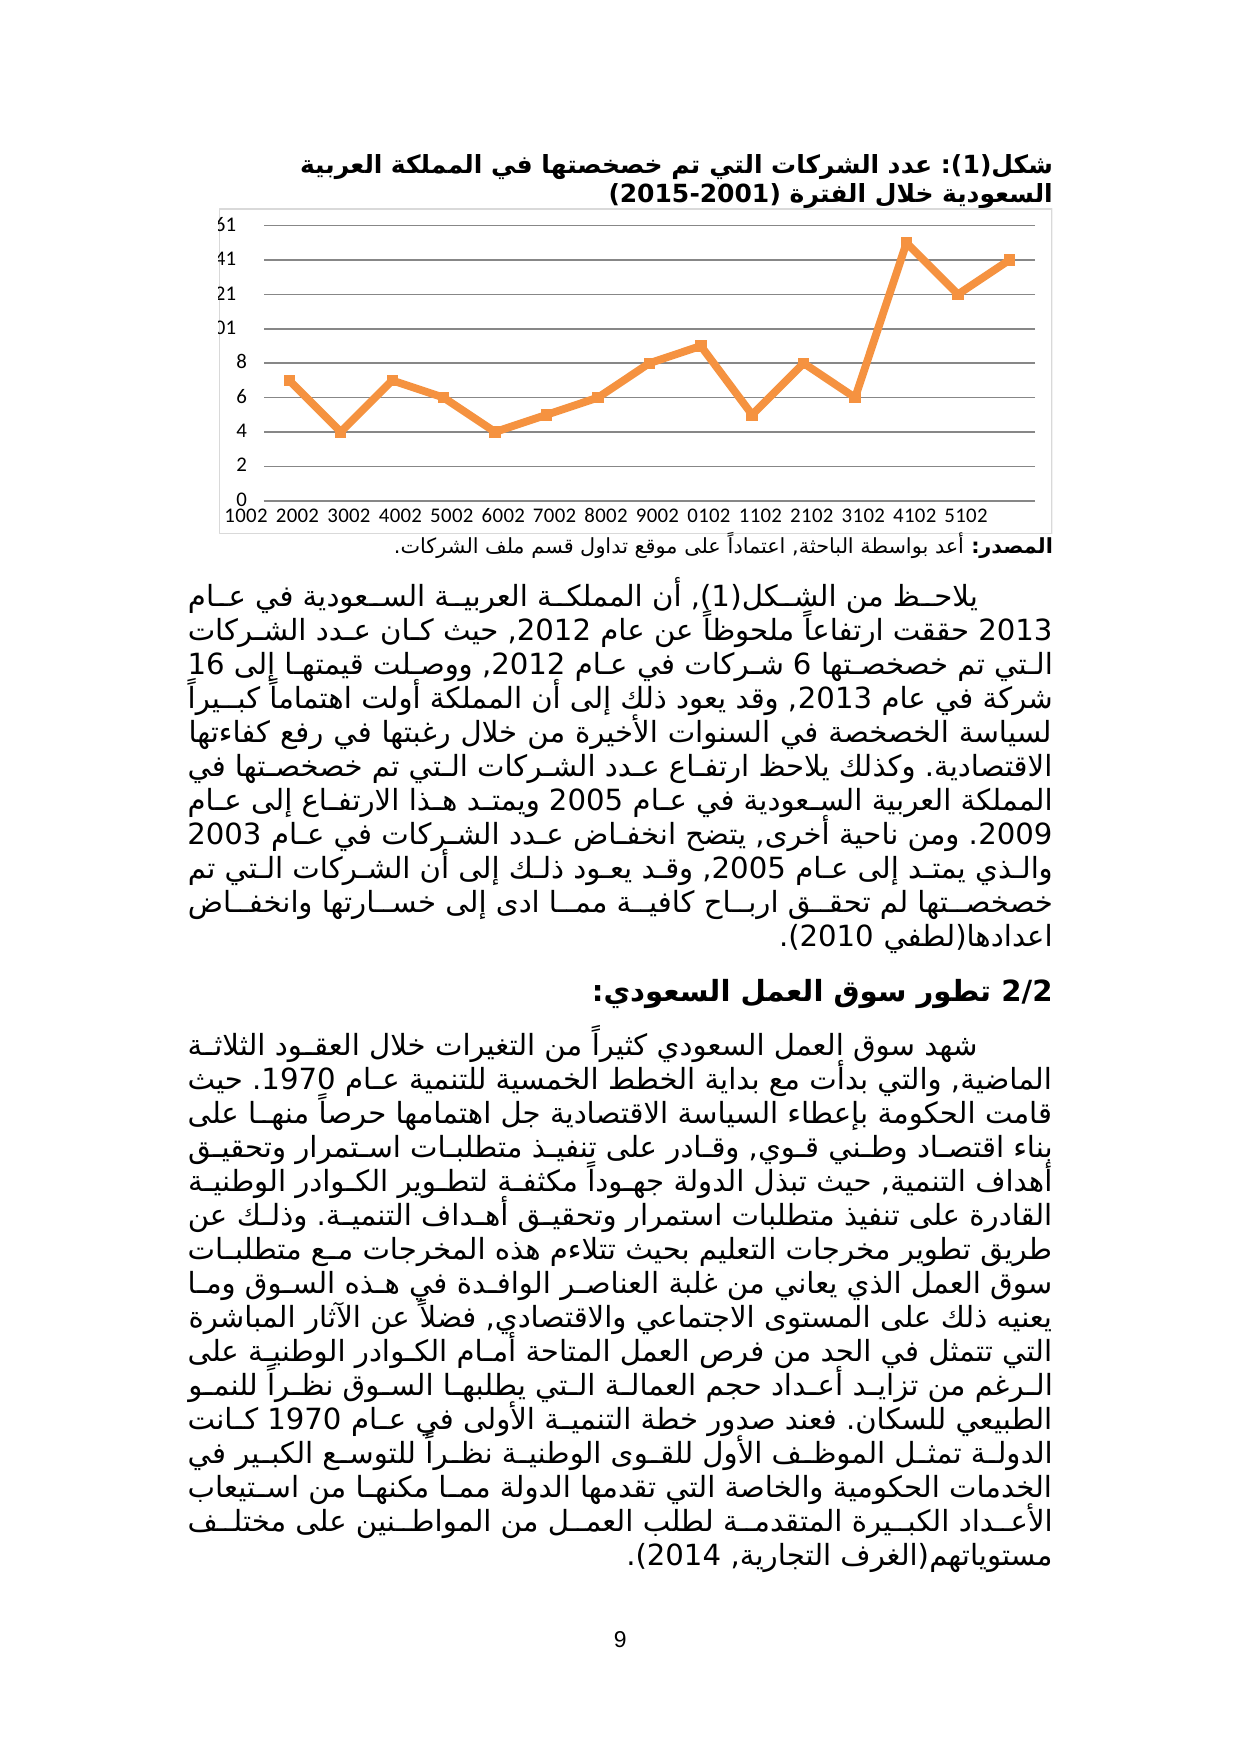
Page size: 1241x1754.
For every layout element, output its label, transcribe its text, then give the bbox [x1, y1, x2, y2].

text يلاحظ من الشكل(1), أن المملكة العربية السعودية في عام 2013 حققت ارتفاعاً ملحوظاً عن عام 2012, حيث كان عدد الشركات التي تم خصخصتها 6 شركات في عام 2012, ووصلت قيمتها إلى 16 شركة في عام 2013, وقد يعود ذلك إلى أن المملكة أولت اهتماماً كبيراً لسياسة الخصخصة في السنوات الأخيرة من خلال رغبتها في رفع كفاءتها الاقتصادية. وكذلك يلاحظ ارتفاع عدد الشركات التي تم خصخصتها في المملكة العربية السعودية في عام 2005 ويمتد هذا الارتفاع إلى عام 2009. ومن ناحية أخرى, يتضح انخفاض عدد الشركات في عام 2003 والذي يمتد إلى عام 2005, وقد يعود ذلك إلى أن الشركات التي تم خصخصتها لم تحقق ارباح كافية مما ادى إلى خسارتها وانخفاض اعدادها(لطفي 2010). [187, 579, 1053, 953]
text شكل(1): عدد الشركات التي تم خصخصتها في المملكة العربية السعودية خلال الفترة (2001-2015) [187, 150, 1053, 534]
text 2/2 تطور سوق العمل السعودي: [187, 974, 1053, 1008]
text المصدر: أعد بواسطة الباحثة, اعتماداً على موقع تداول قسم ملف الشركات. [187, 534, 1053, 559]
text شهد سوق العمل السعودي كثيراً من التغيرات خلال العقود الثلاثة الماضية, والتي بدأت مع بداية الخطط الخمسية للتنمية عام 1970. حيث قامت الحكومة بإعطاء السياسة الاقتصادية جل اهتمامها حرصاً منها على بناء اقتصاد وطني قوي, وقادر على تنفيذ متطلبات استمرار وتحقيق أهداف التنمية, حيث تبذل الدولة جهوداً مكثفة لتطوير الكوادر الوطنية القادرة على تنفيذ متطلبات استمرار وتحقيق أهداف التنمية. وذلك عن طريق تطوير مخرجات التعليم بحيث تتلاءم هذه المخرجات مع متطلبات سوق العمل الذي يعاني من غلبة العناصر الوافدة في هذه السوق وما يعنيه ذلك على المستوى الاجتماعي والاقتصادي, فضلاً عن الآثار المباشرة التي تتمثل في الحد من فرص العمل المتاحة أمام الكوادر الوطنية على الرغم من تزايد أعداد حجم العمالة التي يطلبها السوق نظراً للنمو الطبيعي للسكان. فعند صدور خطة التنمية الأولى في عام 1970 كانت الدولة تمثل الموظف الأول للقوى الوطنية نظراً للتوسع الكبير في الخدمات الحكومية والخاصة التي تقدمها الدولة مما مكنها من استيعاب الأعداد الكبيرة المتقدمة لطلب العمل من المواطنين على مختلف مستوياتهم(الغرف التجارية, 2014). [187, 1029, 1053, 1572]
